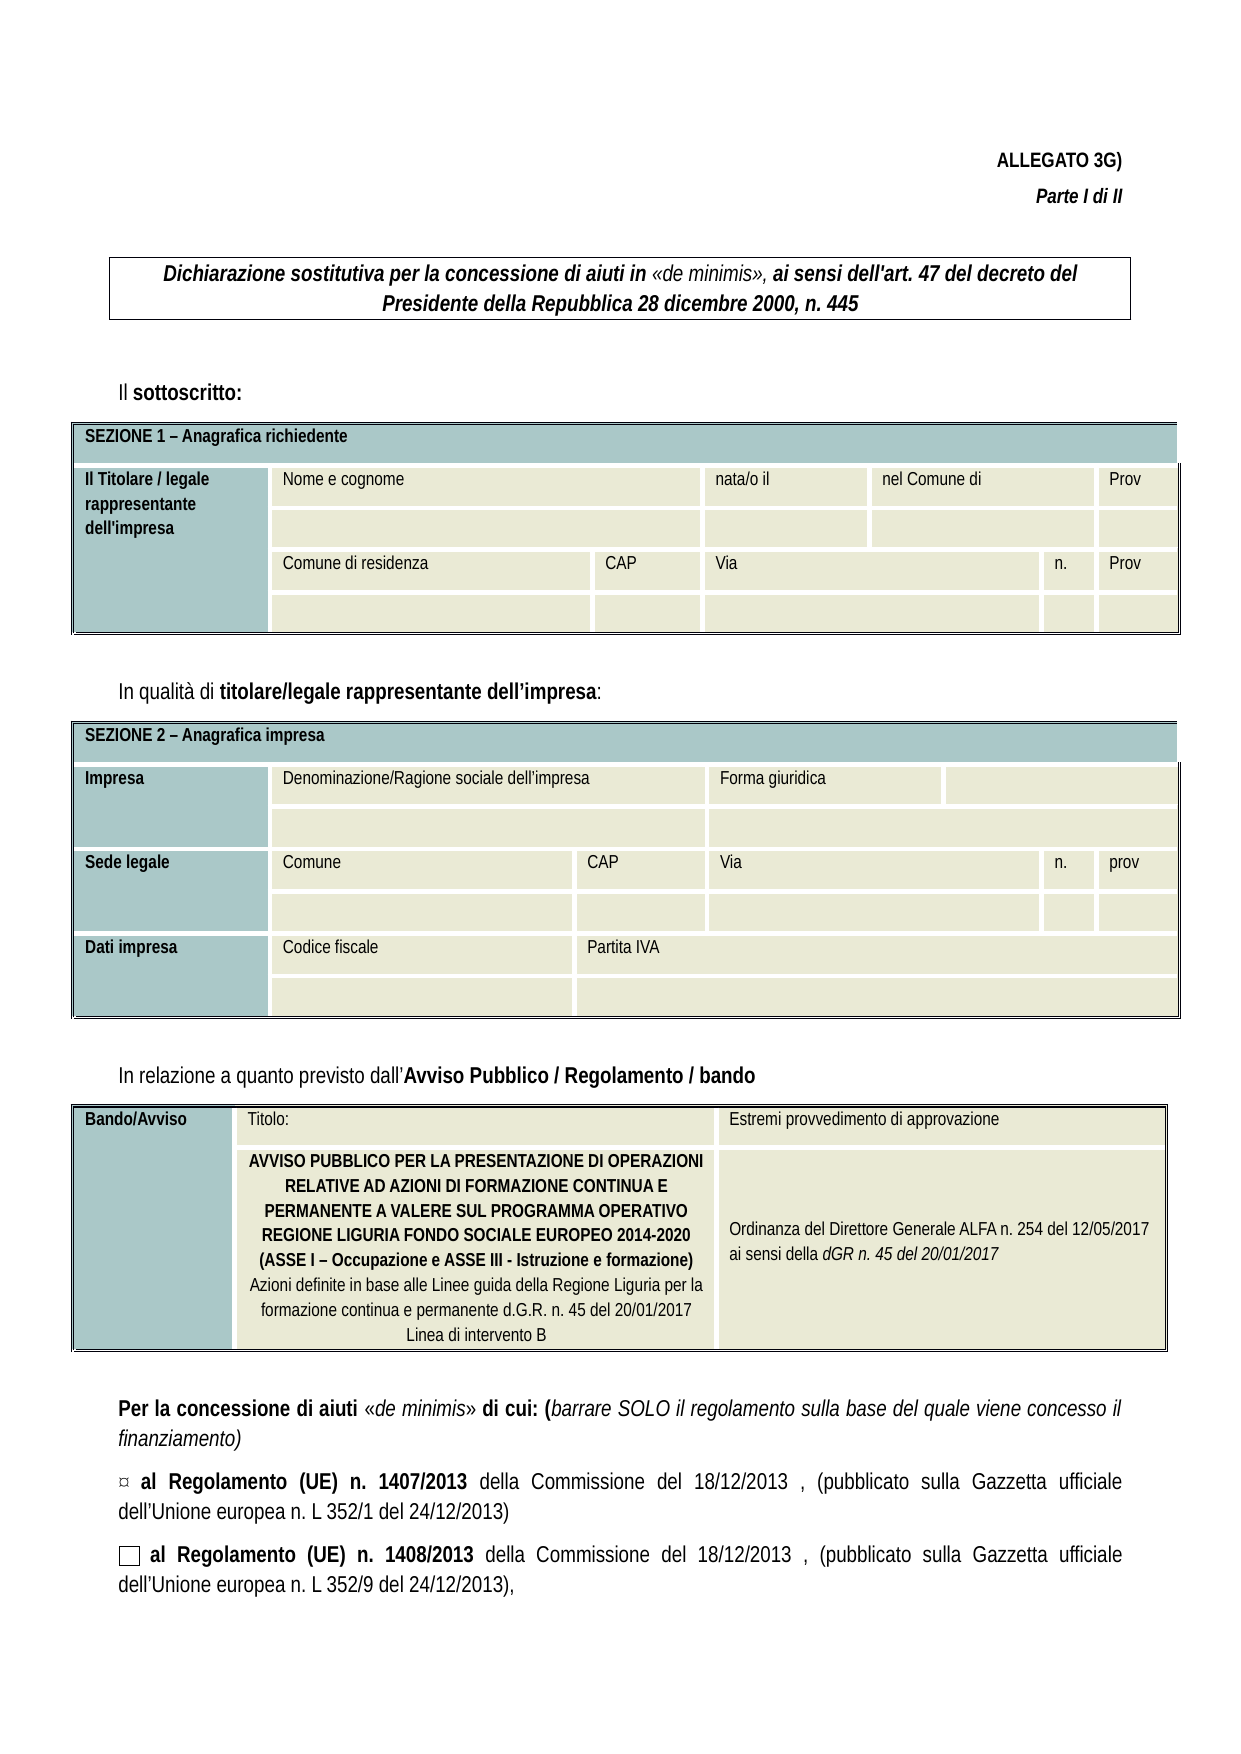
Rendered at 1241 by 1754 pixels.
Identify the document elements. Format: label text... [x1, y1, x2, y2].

text In relazione a quanto previsto dall’Avviso Pubblico / Regolamento / bando [118, 1062, 1122, 1088]
table_cell [272, 510, 700, 547]
table_cell Nome e cognome [272, 468, 700, 506]
table_cell [709, 894, 1039, 931]
table_cell Comune di residenza [272, 552, 590, 590]
table_cell Ordinanza del Direttore Generale ALFA n. 254 del 12/05/2017 ai sensi della dGR n. 45 del 20/01/2017 [719, 1150, 1165, 1349]
table_cell Sede legale [74, 851, 268, 931]
text al Regolamento (UE) n. 1408/2013 della Commissione del 18/12/2013 , (pubblicato sulla Gazzetta ufficiale dell’Unione europea n. L 352/9 del 24/12/2013), [118, 1541, 1122, 1597]
table_cell [577, 894, 705, 931]
table_cell Dati impresa [74, 936, 268, 1016]
table_cell prov [1099, 847, 1178, 889]
table_cell Via [705, 552, 1039, 590]
table_cell Via [709, 851, 1039, 889]
table_cell n. [1044, 851, 1094, 889]
text In qualità di titolare/legale rappresentante dell’impresa: [118, 678, 1122, 704]
table_cell AVVISO PUBBLICO PER LA PRESENTAZIONE DI OPERAZIONI RELATIVE AD AZIONI DI FORMAZIONE CONTINUA E PERMANENTE A VALERE SUL PROGRAMMA OPERATIVO REGIONE LIGURIA FONDO SOCIALE EUROPEO 2014-2020 (ASSE I – Occupazione e ASSE III - Istruzione e formazione) Azioni definite in base alle Linee guida della Regione Liguria per la formazione continua e permanente d.G.R. n. 45 del 20/01/2017 Linea di intervento B [237, 1150, 714, 1349]
table_cell Il Titolare / legale rappresentante dell'impresa [74, 468, 268, 632]
table_cell CAP [595, 552, 700, 590]
table_cell Forma giuridica [709, 767, 941, 804]
table_cell Comune [272, 851, 572, 889]
table_header Bando/Avviso [74, 1108, 232, 1349]
table_cell nata/o il [705, 468, 867, 506]
text Il sottoscritto: [118, 379, 1122, 405]
text ALLEGATO 3G) [118, 148, 1122, 172]
table_cell [946, 767, 1178, 804]
table_cell [1044, 595, 1094, 632]
text Parte I di II [118, 184, 1122, 208]
table_cell [1099, 590, 1178, 632]
text Dichiarazione sostitutiva per la concessione di aiuti in «de minimis», ai sensi dell'art. 47 del decreto del Presidente della Repubblica 28 dicembre 2000, n. 445 [110, 258, 1130, 319]
table_cell [1044, 894, 1094, 931]
table_cell [272, 809, 705, 847]
table_cell [272, 978, 572, 1016]
table_header SEZIONE 2 – Anagrafica impresa [74, 724, 1177, 762]
table_cell [709, 805, 1178, 847]
table_cell Impresa [74, 767, 268, 847]
table_cell Codice fiscale [272, 936, 572, 974]
table_cell Denominazione/Ragione sociale dell’impresa [272, 767, 705, 804]
table_cell [577, 974, 1178, 1016]
text al Regolamento (UE) n. 1407/2013 della Commissione del 18/12/2013 , (pubblicato sulla Gazzetta ufficiale dell’Unione europea n. L 352/1 del 24/12/2013) [118, 1468, 1122, 1524]
table_cell Partita IVA [577, 931, 1178, 974]
table_cell CAP [577, 851, 705, 889]
text Per la concessione di aiuti «de minimis» di cui: (barrare SOLO il regolamento sulla base del quale viene concesso il finanziamento) [118, 1395, 1122, 1451]
table_header SEZIONE 1 – Anagrafica richiedente [74, 425, 1177, 463]
table_cell [595, 595, 700, 632]
table_cell [705, 595, 1039, 632]
table_cell [872, 510, 1094, 547]
table_cell [705, 510, 867, 547]
table_cell n. [1044, 552, 1094, 590]
table_cell Prov [1099, 468, 1178, 506]
table_header Titolo: [237, 1108, 714, 1145]
table_cell [1099, 889, 1178, 931]
table_cell Prov [1099, 548, 1178, 590]
table_cell [272, 894, 572, 931]
table_cell nel Comune di [872, 468, 1094, 506]
table_cell [1099, 506, 1178, 547]
table_cell [272, 595, 590, 632]
table_header Estremi provvedimento di approvazione [719, 1108, 1165, 1145]
